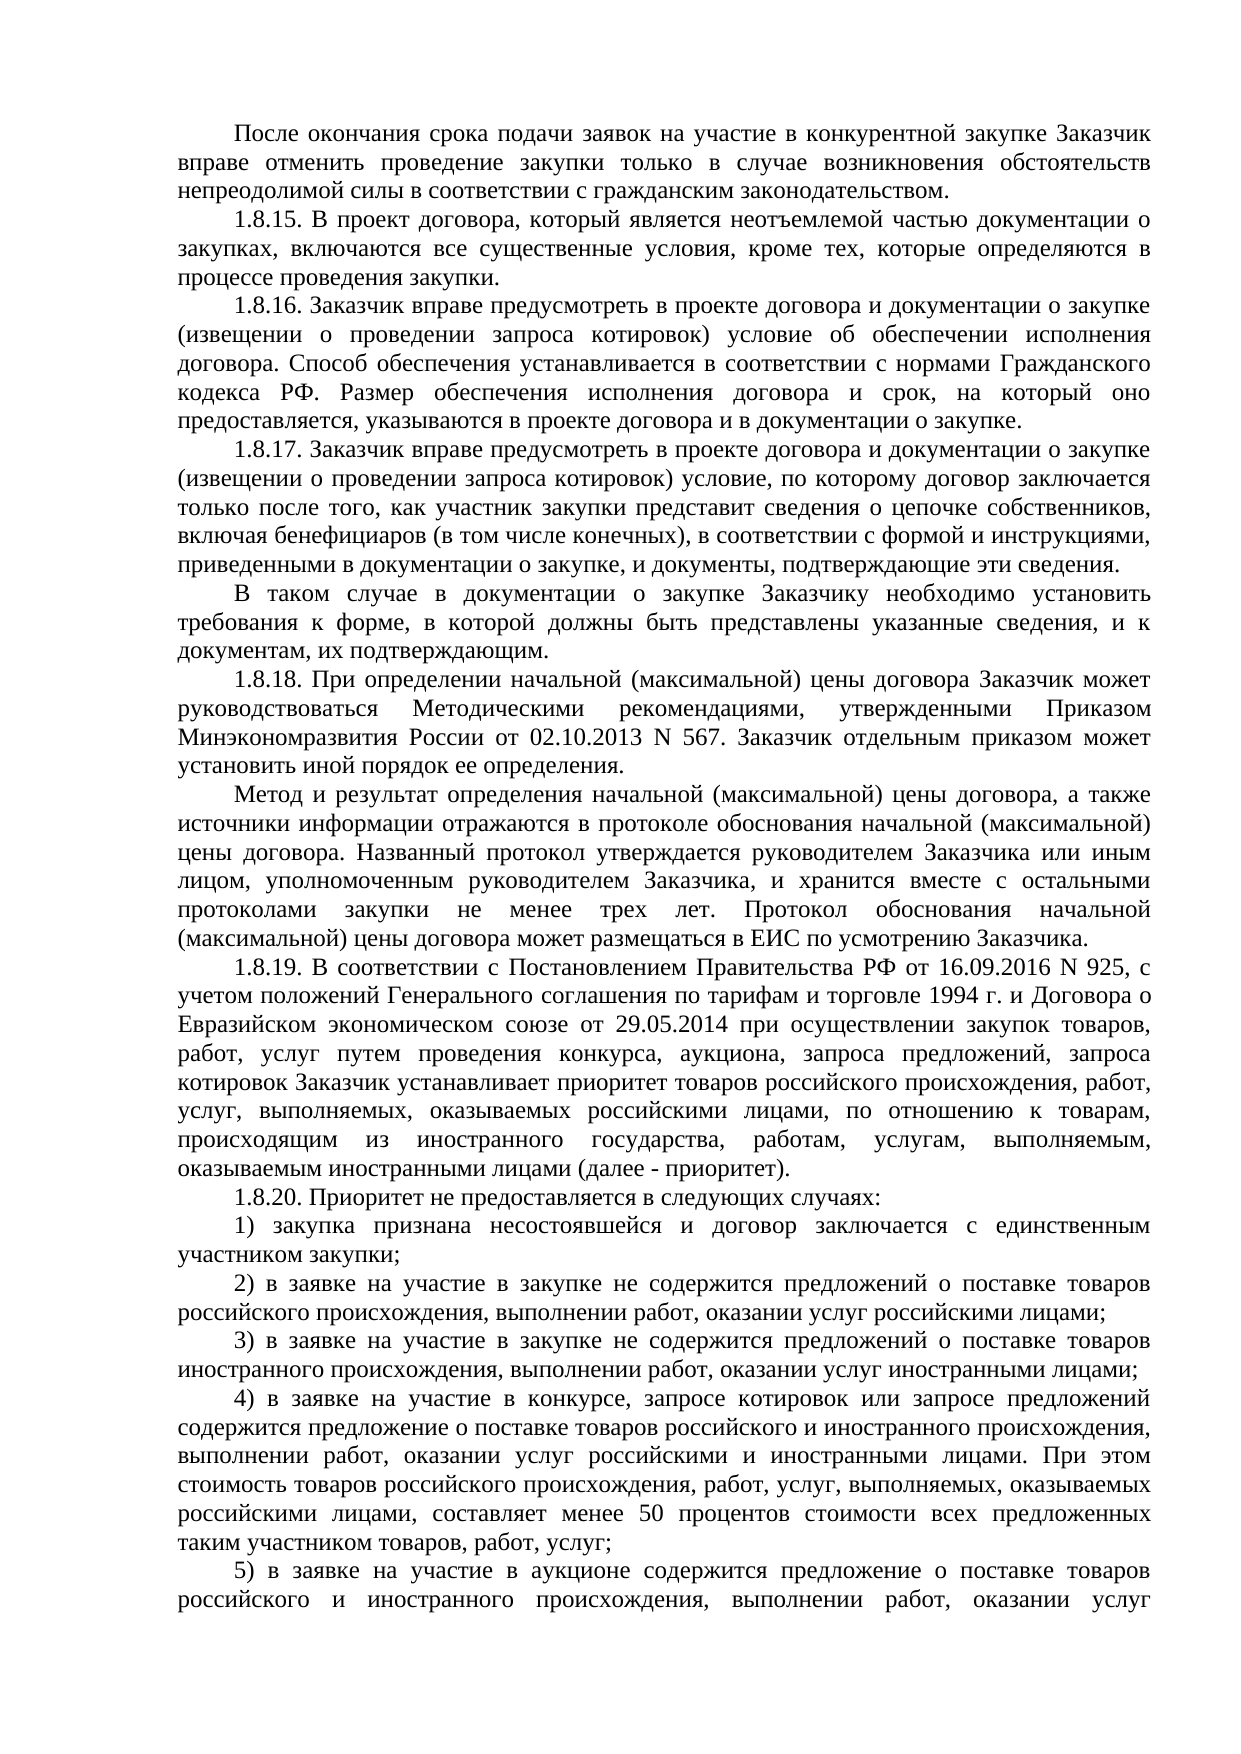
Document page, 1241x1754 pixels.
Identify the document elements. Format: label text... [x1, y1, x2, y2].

text 1) закупка признана несостоявшейся и договор заключается с единственным участником закупки; [177, 1211, 1152, 1268]
text 1.8.18. При определении начальной (максимальной) цены договора Заказчик может руководствоваться Методическими рекомендациями, утвержденными Приказом Минэкономразвития России от 02.10.2013 N 567. Заказчик отдельным приказом может установить иной порядок ее определения. [177, 664, 1152, 779]
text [177, 1556, 1152, 1613]
text Метод и результат определения начальной (максимальной) цены договора, а также источники информации отражаются в протоколе обоснования начальной (максимальной) цены договора. Названный протокол утверждается руководителем Заказчика или иным лицом, уполномоченным руководителем Заказчика, и хранится вместе с остальными протоколами закупки не менее трех лет. Протокол обоснования начальной (максимальной) цены договора может размещаться в ЕИС по усмотрению Заказчика. [177, 779, 1152, 952]
text 1.8.19. В соответствии с Постановлением Правительства РФ от 16.09.2016 N 925, с учетом положений Генерального соглашения по тарифам и торговле 1994 г. и Договора о Евразийском экономическом союзе от 29.05.2014 при осуществлении закупок товаров, работ, услуг путем проведения конкурса, аукциона, запроса предложений, запроса котировок Заказчик устанавливает приоритет товаров российского происхождения, работ, услуг, выполняемых, оказываемых российскими лицами, по отношению к товарам, происходящим из иностранного государства, работам, услугам, выполняемым, оказываемым иностранными лицами (далее - приоритет). [177, 952, 1152, 1182]
text 4) в заявке на участие в конкурсе, запросе котировок или запросе предложений содержится предложение о поставке товаров российского и иностранного происхождения, выполнении работ, оказании услуг российскими и иностранными лицами. При этом стоимость товаров российского происхождения, работ, услуг, выполняемых, оказываемых российскими лицами, составляет менее 50 процентов стоимости всех предложенных таким участником товаров, работ, услуг; [177, 1383, 1152, 1556]
text 2) в заявке на участие в закупке не содержится предложений о поставке товаров российского происхождения, выполнении работ, оказании услуг российскими лицами; [177, 1268, 1152, 1326]
text 1.8.16. Заказчик вправе предусмотреть в проекте договора и документации о закупке (извещении о проведении запроса котировок) условие об обеспечении исполнения договора. Способ обеспечения устанавливается в соответствии с нормами Гражданского кодекса РФ. Размер обеспечения исполнения договора и срок, на который оно предоставляется, указываются в проекте договора и в документации о закупке. [177, 291, 1152, 434]
text 1.8.17. Заказчик вправе предусмотреть в проекте договора и документации о закупке (извещении о проведении запроса котировок) условие, по которому договор заключается только после того, как участник закупки представит сведения о цепочке собственников, включая бенефициаров (в том числе конечных), в соответствии с формой и инструкциями, приведенными в документации о закупке, и документы, подтверждающие эти сведения. [177, 434, 1152, 578]
text 1.8.15. В проект договора, который является неотъемлемой частью документации о закупках, включаются все существенные условия, кроме тех, которые определяются в процессе проведения закупки. [177, 204, 1152, 291]
text После окончания срока подачи заявок на участие в конкурентной закупке Заказчик вправе отменить проведение закупки только в случае возникновения обстоятельств непреодолимой силы в соответствии с гражданским законодательством. [177, 118, 1152, 204]
text 3) в заявке на участие в закупке не содержится предложений о поставке товаров иностранного происхождения, выполнении работ, оказании услуг иностранными лицами; [177, 1326, 1152, 1383]
text 1.8.20. Приоритет не предоставляется в следующих случаях: [177, 1182, 1152, 1211]
text В таком случае в документации о закупке Заказчику необходимо установить требования к форме, в которой должны быть представлены указанные сведения, и к документам, их подтверждающим. [177, 578, 1152, 664]
